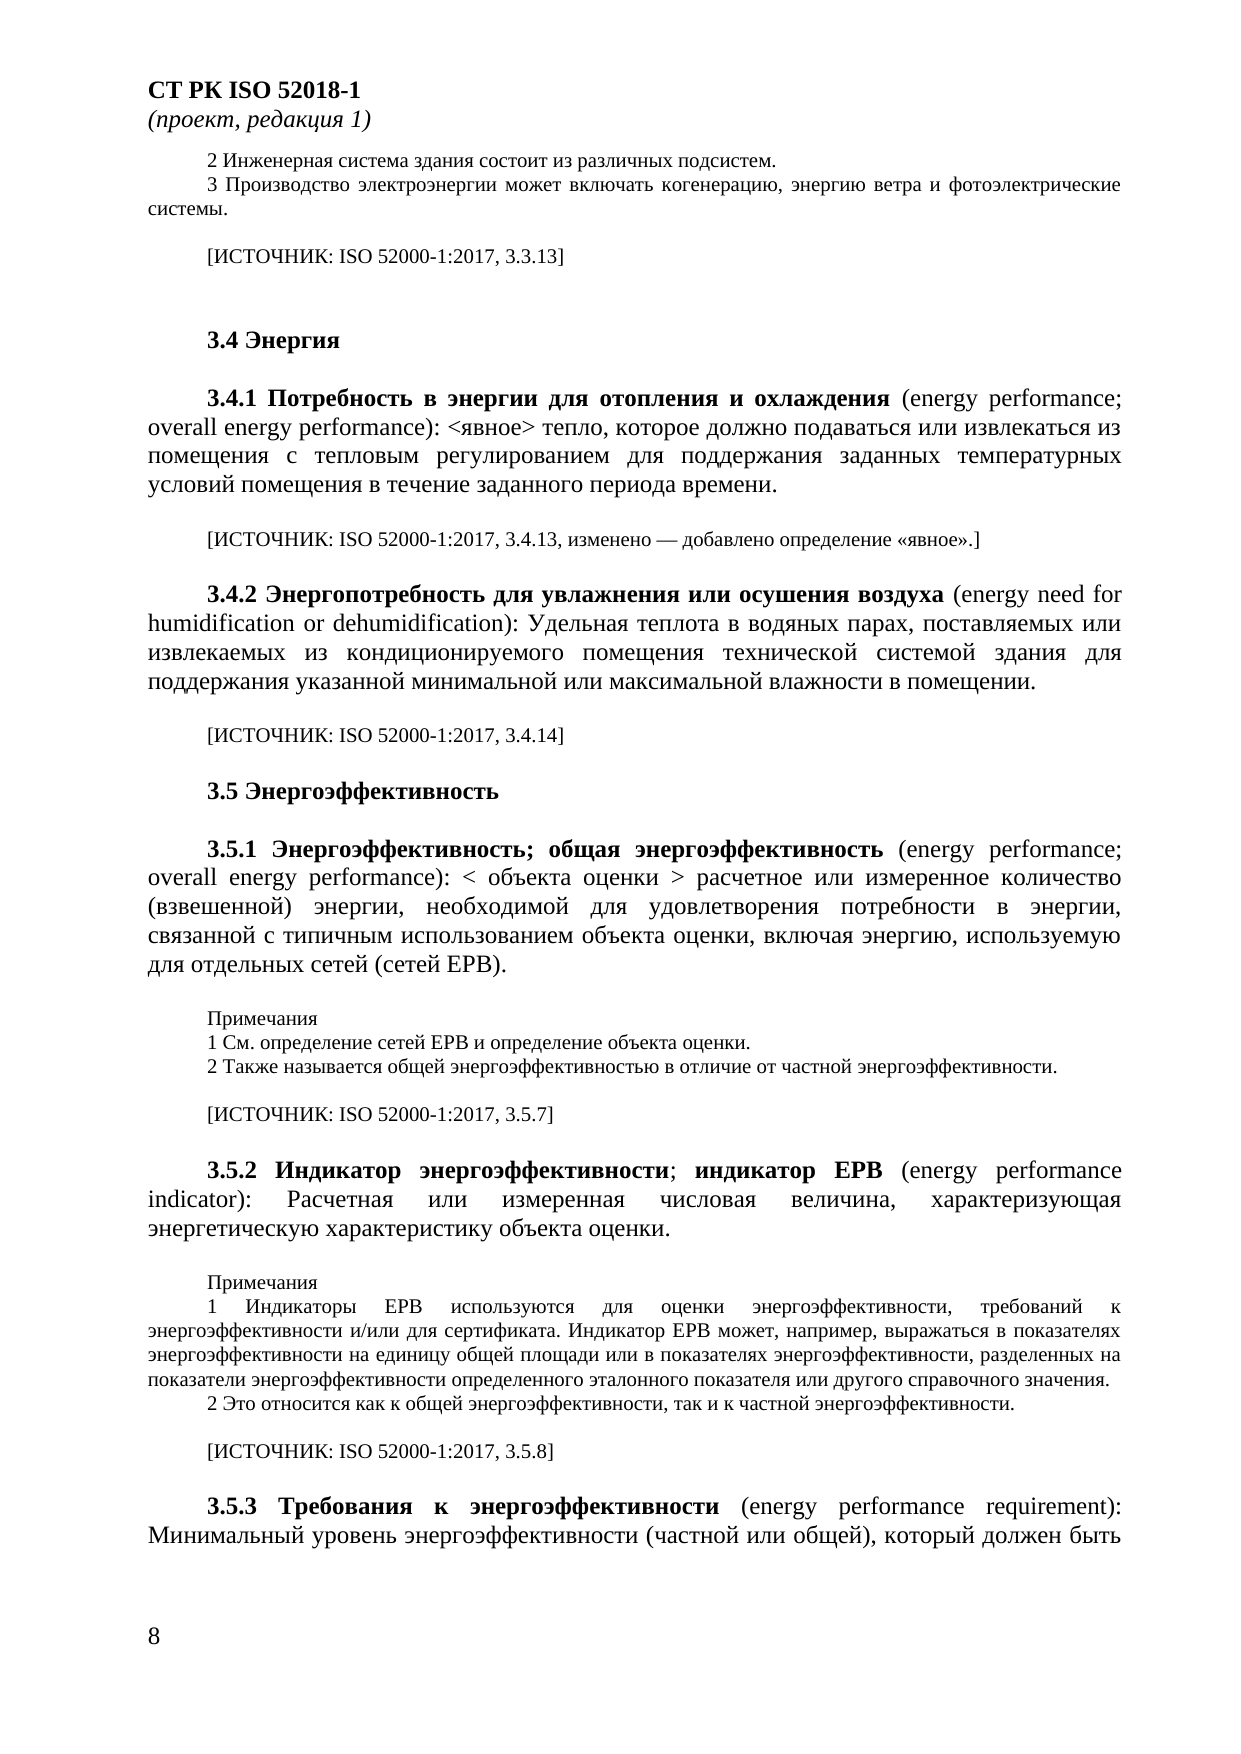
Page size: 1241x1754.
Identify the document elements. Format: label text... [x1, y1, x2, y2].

text 3.5 Энергоэффективность [148, 776, 1122, 805]
text 2 Также называется общей энергоэффективностью в отличие от частной энергоэффективности. [148, 1054, 1122, 1078]
text [ИСТОЧНИК: ISO 52000-1:2017, 3.4.13, изменено — добавлено определение «явное».] [148, 527, 1122, 551]
text 3 Производство электроэнергии может включать когенерацию, энергию ветра и фотоэлектрические системы. [148, 172, 1122, 220]
text 3.5.1 Энергоэффективность; общая энергоэффективность (energy performance; overall energy performance): < объекта оценки > расчетное или измеренное количество (взвешенной) энергии, необходимой для удовлетворения потребности в энергии, связанной с типичным использованием объекта оценки, включая энергию, используемую для отдельных сетей (сетей EPB). [148, 834, 1122, 977]
text Примечания [148, 1006, 1122, 1030]
text [ИСТОЧНИК: ISO 52000-1:2017, 3.5.10] [148, 1439, 1122, 1463]
text [ИСТОЧНИК: ISO 52000-1:2017, 3.4.14] [148, 723, 1122, 747]
text [ИСТОЧНИК: ISO 52000-1:2017, 3.3.13] [148, 244, 1122, 268]
text 2 Инженерная система здания состоит из различных подсистем. [148, 148, 1122, 172]
text 1 Индикаторы EPB используются для оценки энергоэффективности, требований к энергоэффективности и/или для сертификата. Индикатор EPB может, например, выражаться в показателях энергоэффективности на единицу общей площади или в показателях энергоэффективности, разделенных на показатели энергоэффективности определенного эталонного показателя или другого справочного значения. [148, 1294, 1122, 1391]
text 3.4.2 Энергопотребность для увлажнения или осушения воздуха (energy need for humidification or dehumidification): Удельная теплота в водяных парах, поставляемых или извлекаемых из кондиционируемого помещения технической системой здания для поддержания указанной минимальной или максимальной влажности в помещении. [148, 579, 1122, 694]
text Примечания [148, 1270, 1122, 1294]
text [ИСТОЧНИК: ISO 52000-1:2017, 3.5.7] [148, 1102, 1122, 1126]
text 3.4.1 Потребность в энергии для отопления и охлаждения (energy performance; overall energy performance): <явное> тепло, которое должно подаваться или извлекаться из помещения с тепловым регулированием для поддержания заданных температурных условий помещения в течение заданного периода времени. [148, 383, 1122, 498]
text 3.4 Энергия [148, 326, 1122, 354]
text 2 Это относится как к общей энергоэффективности, так и к частной энергоэффективности. [148, 1391, 1122, 1414]
text 1 См. определение сетей EPB и определение объекта оценки. [148, 1030, 1122, 1054]
text 3.5.2 Индикатор энергоэффективности; индикатор EPB (energy performance indicator): Расчетная или измеренная числовая величина, характеризующая энергетическую характеристику объекта оценки. [148, 1155, 1122, 1241]
